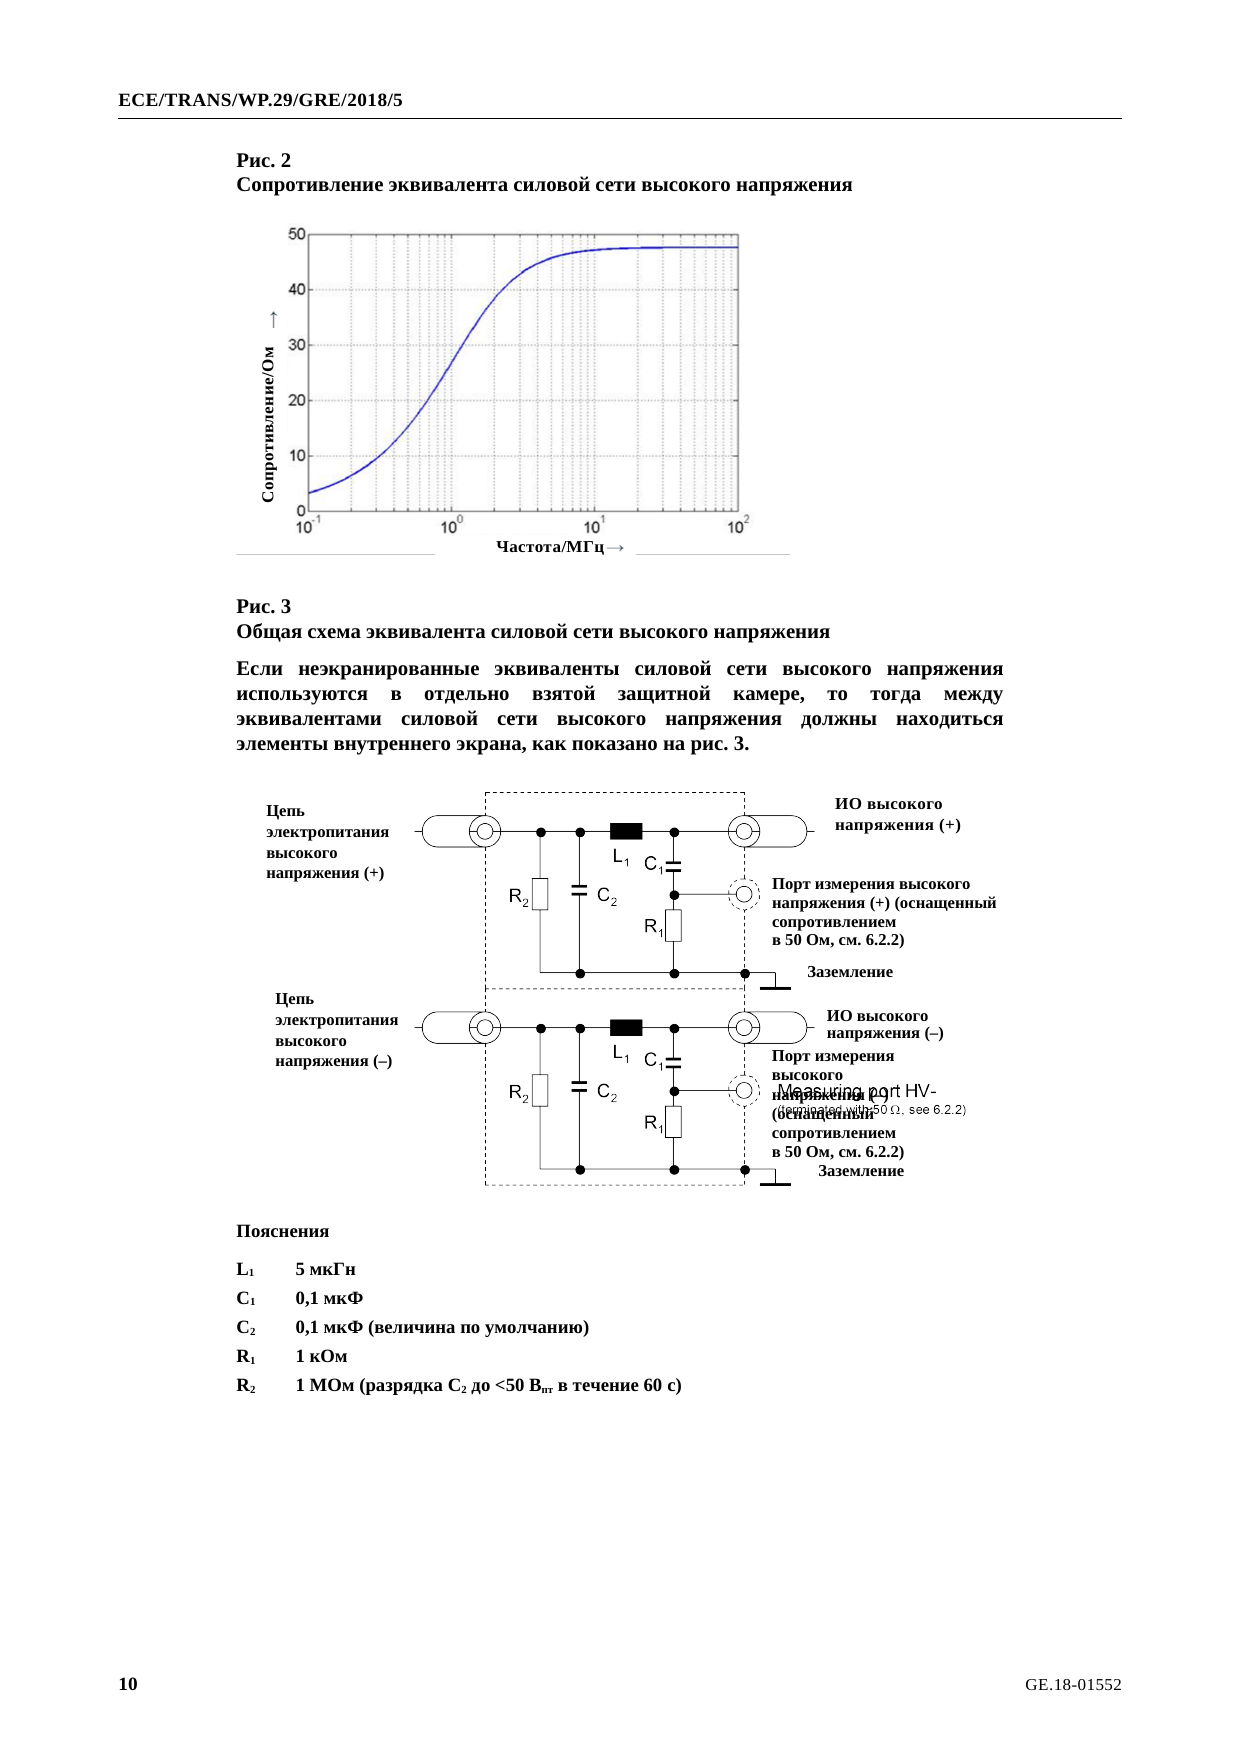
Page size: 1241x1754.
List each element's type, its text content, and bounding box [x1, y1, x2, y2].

picture [275, 792, 966, 1186]
text Рис. 3 Общая схема эквивалента силовой сети высокого напряжения [236, 593, 1004, 643]
text C1 0,1 мкФ [236, 1283, 1004, 1308]
text Если неэкранированные эквиваленты силовой сети высокого напряжения используются в отдельно взятой защитной камере, то тогда между эквивалентами силовой сети высокого напряжения должны находиться элементы внутреннего экрана, как показано на рис. 3. [236, 655, 1004, 755]
text Рис. 2 Сопротивление эквивалента силовой сети высокого напряжения [236, 148, 1004, 196]
text L1 5 мкГн [236, 1254, 1004, 1279]
text R1 1 кОм [236, 1341, 1004, 1366]
text R2 1 MОм (разрядка C2 до <50 Впт в течение 60 с) [236, 1371, 1004, 1396]
text C2 0,1 мкФ (величина по умолчанию) [236, 1312, 1004, 1337]
text Пояснения [236, 1216, 1004, 1241]
picture [236, 208, 790, 568]
